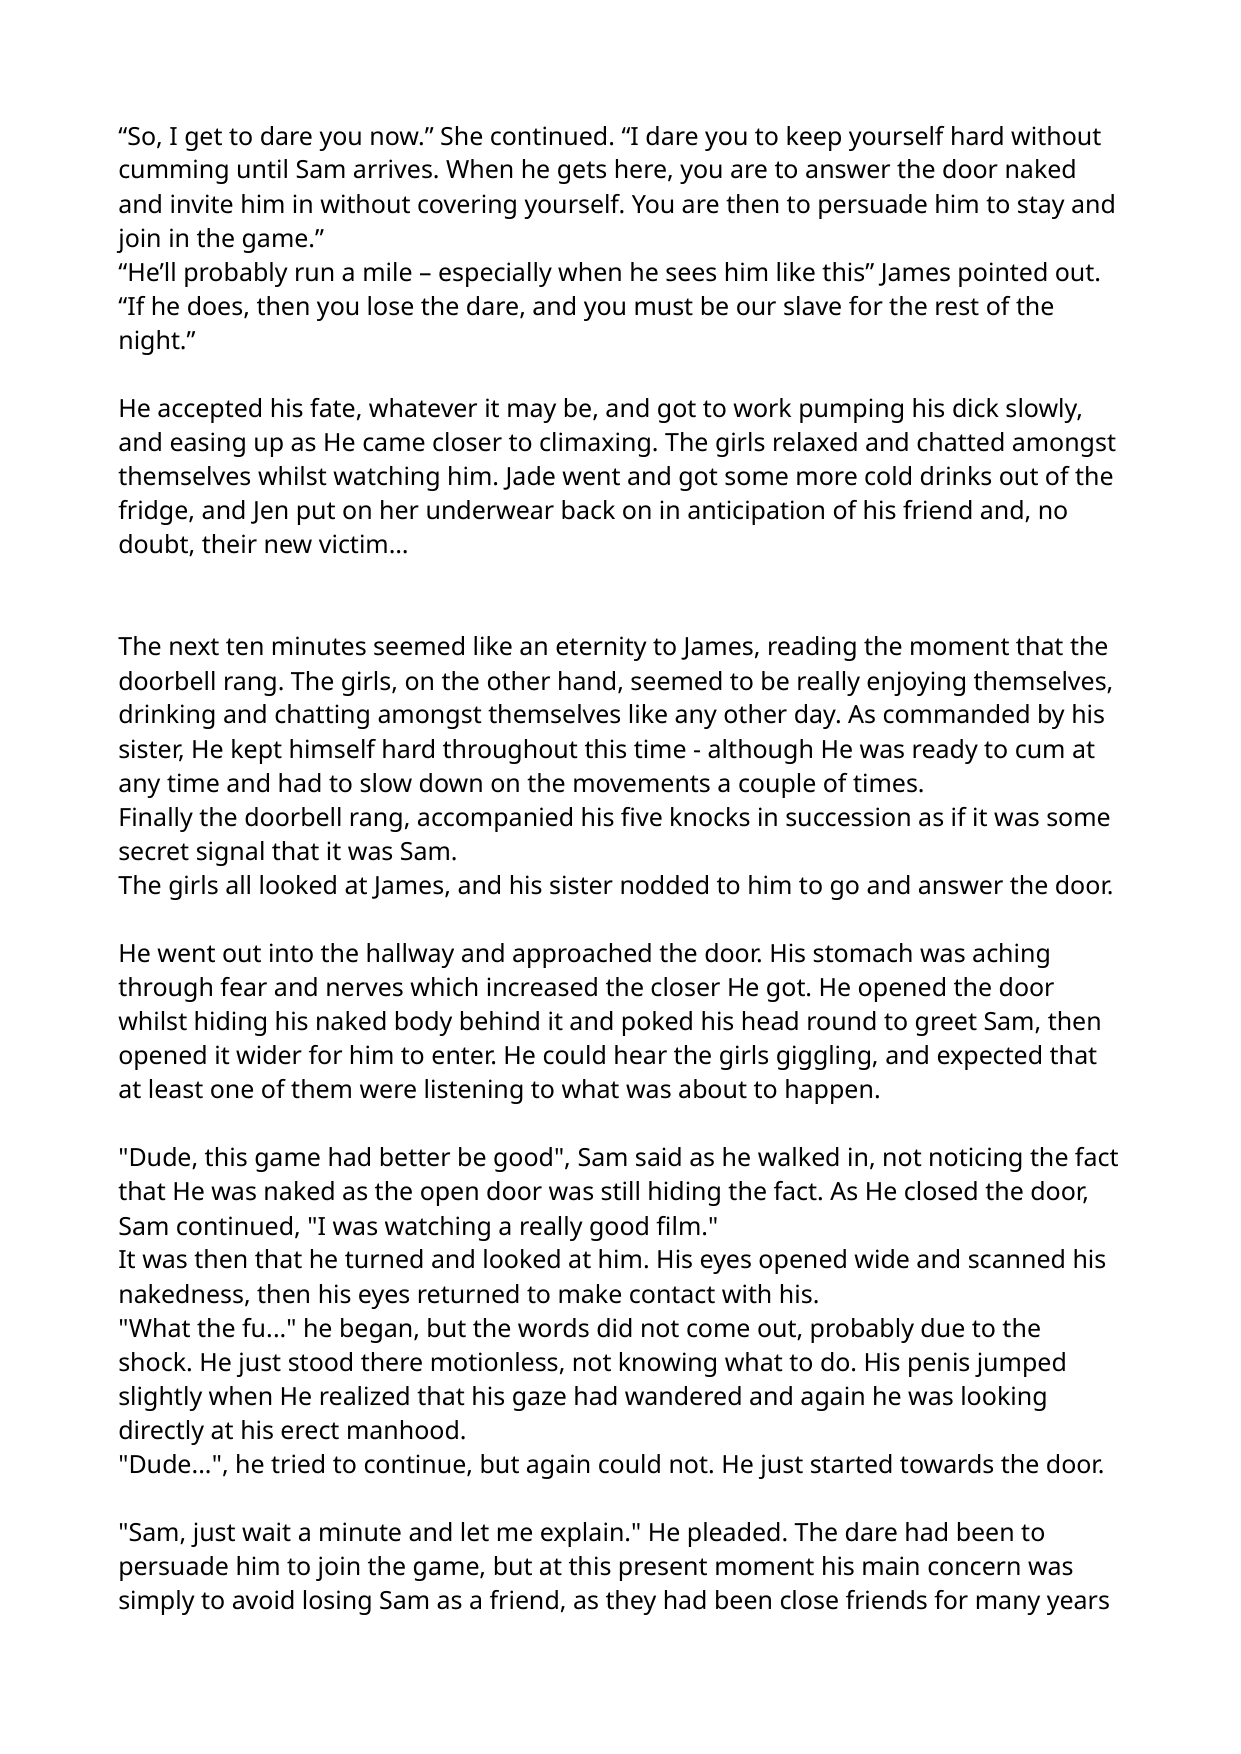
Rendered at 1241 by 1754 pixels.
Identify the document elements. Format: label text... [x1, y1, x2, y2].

text “So, I get to dare you now.” She continued. “I dare you to keep yourself hard without cumming until Sam arrives. When he gets here, you are to answer the door naked and invite him in without covering yourself. You are then to persuade him to stay and join in the game.” [118, 118, 1122, 254]
text The girls all looked at James, and his sister nodded to him to go and answer the door. [118, 867, 1122, 902]
text He accepted his fate, whatever it may be, and got to work pumping his dick slowly, and easing up as He came closer to climaxing. The girls relaxed and chatted amongst themselves whilst watching him. Jade went and got some more cold drinks out of the fridge, and Jen put on her underwear back on in anticipation of his friend and, no doubt, their new victim… [118, 391, 1122, 561]
text He went out into the hallway and approached the door. His stomach was aching through fear and nerves which increased the closer He got. He opened the door whilst hiding his naked body behind it and poked his head round to greet Sam, then opened it wider for him to enter. He could hear the girls giggling, and expected that at least one of them were listening to what was about to happen. [118, 936, 1122, 1106]
text "Dude...", he tried to continue, but again could not. He just started towards the door. [118, 1447, 1122, 1481]
text "Dude, this game had better be good", Sam said as he walked in, not noticing the fact that He was naked as the open door was still hiding the fact. As He closed the door, Sam continued, "I was watching a really good film." [118, 1140, 1122, 1242]
text Finally the doorbell rang, accompanied his five knocks in succession as if it was some secret signal that it was Sam. [118, 799, 1122, 867]
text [118, 1515, 1122, 1617]
text "What the fu..." he began, but the words did not come out, probably due to the shock. He just stood there motionless, not knowing what to do. His penis jumped slightly when He realized that his gaze had wandered and again he was looking directly at his erect manhood. [118, 1310, 1122, 1447]
text It was then that he turned and looked at him. His eyes opened wide and scanned his nakedness, then his eyes returned to make contact with his. [118, 1242, 1122, 1310]
text The next ten minutes seemed like an eternity to James, reading the moment that the doorbell rang. The girls, on the other hand, seemed to be really enjoying themselves, drinking and chatting amongst themselves like any other day. As commanded by his sister, He kept himself hard throughout this time - although He was ready to cum at any time and had to slow down on the movements a couple of times. [118, 629, 1122, 799]
text “He’ll probably run a mile – especially when he sees him like this” James pointed out. “If he does, then you lose the dare, and you must be our slave for the rest of the night.” [118, 254, 1122, 357]
